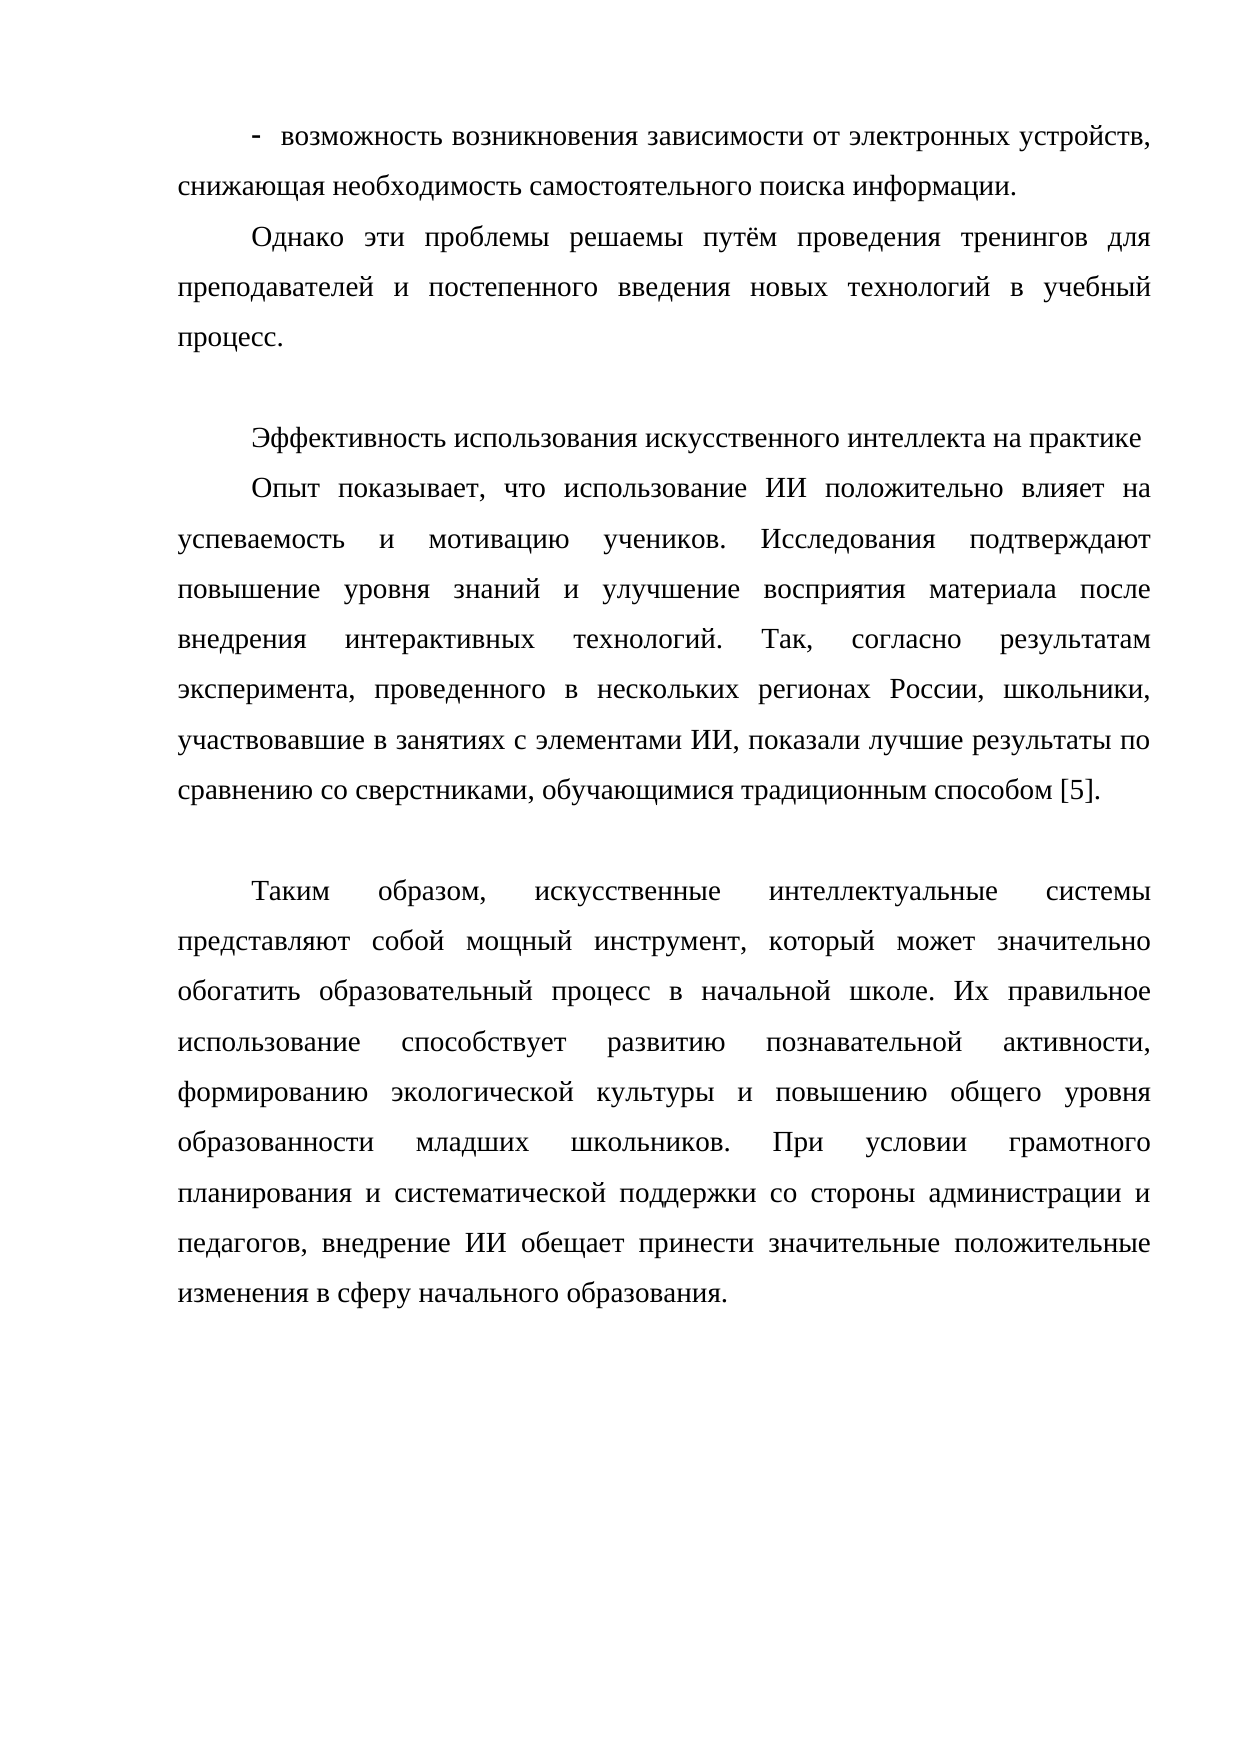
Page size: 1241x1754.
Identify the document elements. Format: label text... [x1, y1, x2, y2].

list возможность возникновения зависимости от электронных устройств, снижающая необходимость самостоятельного поиска информации. [177, 118, 1152, 202]
text Опыт показывает, что использование ИИ положительно влияет на успеваемость и мотивацию учеников. Исследования подтверждают повышение уровня знаний и улучшение восприятия материала после внедрения интерактивных технологий. Так, согласно результатам эксперимента, проведенного в нескольких регионах России, школьники, участвовавшие в занятиях с элементами ИИ, показали лучшие результаты по сравнению со сверстниками, обучающимися традиционным способом [5]. [177, 470, 1152, 806]
subtitle Эффективность использования искусственного интеллекта на практике [177, 420, 1152, 454]
text Таким образом, искусственные интеллектуальные системы представляют собой мощный инструмент, который может значительно обогатить образовательный процесс в начальной школе. Их правильное использование способствует развитию познавательной активности, формированию экологической культуры и повышению общего уровня образованности младших школьников. При условии грамотного планирования и систематической поддержки со стороны администрации и педагогов, внедрение ИИ обещает принести значительные положительные изменения в сферу начального образования. [177, 873, 1152, 1309]
text Однако эти проблемы решаемы путём проведения тренингов для преподавателей и постепенного введения новых технологий в учебный процесс. [177, 219, 1152, 353]
